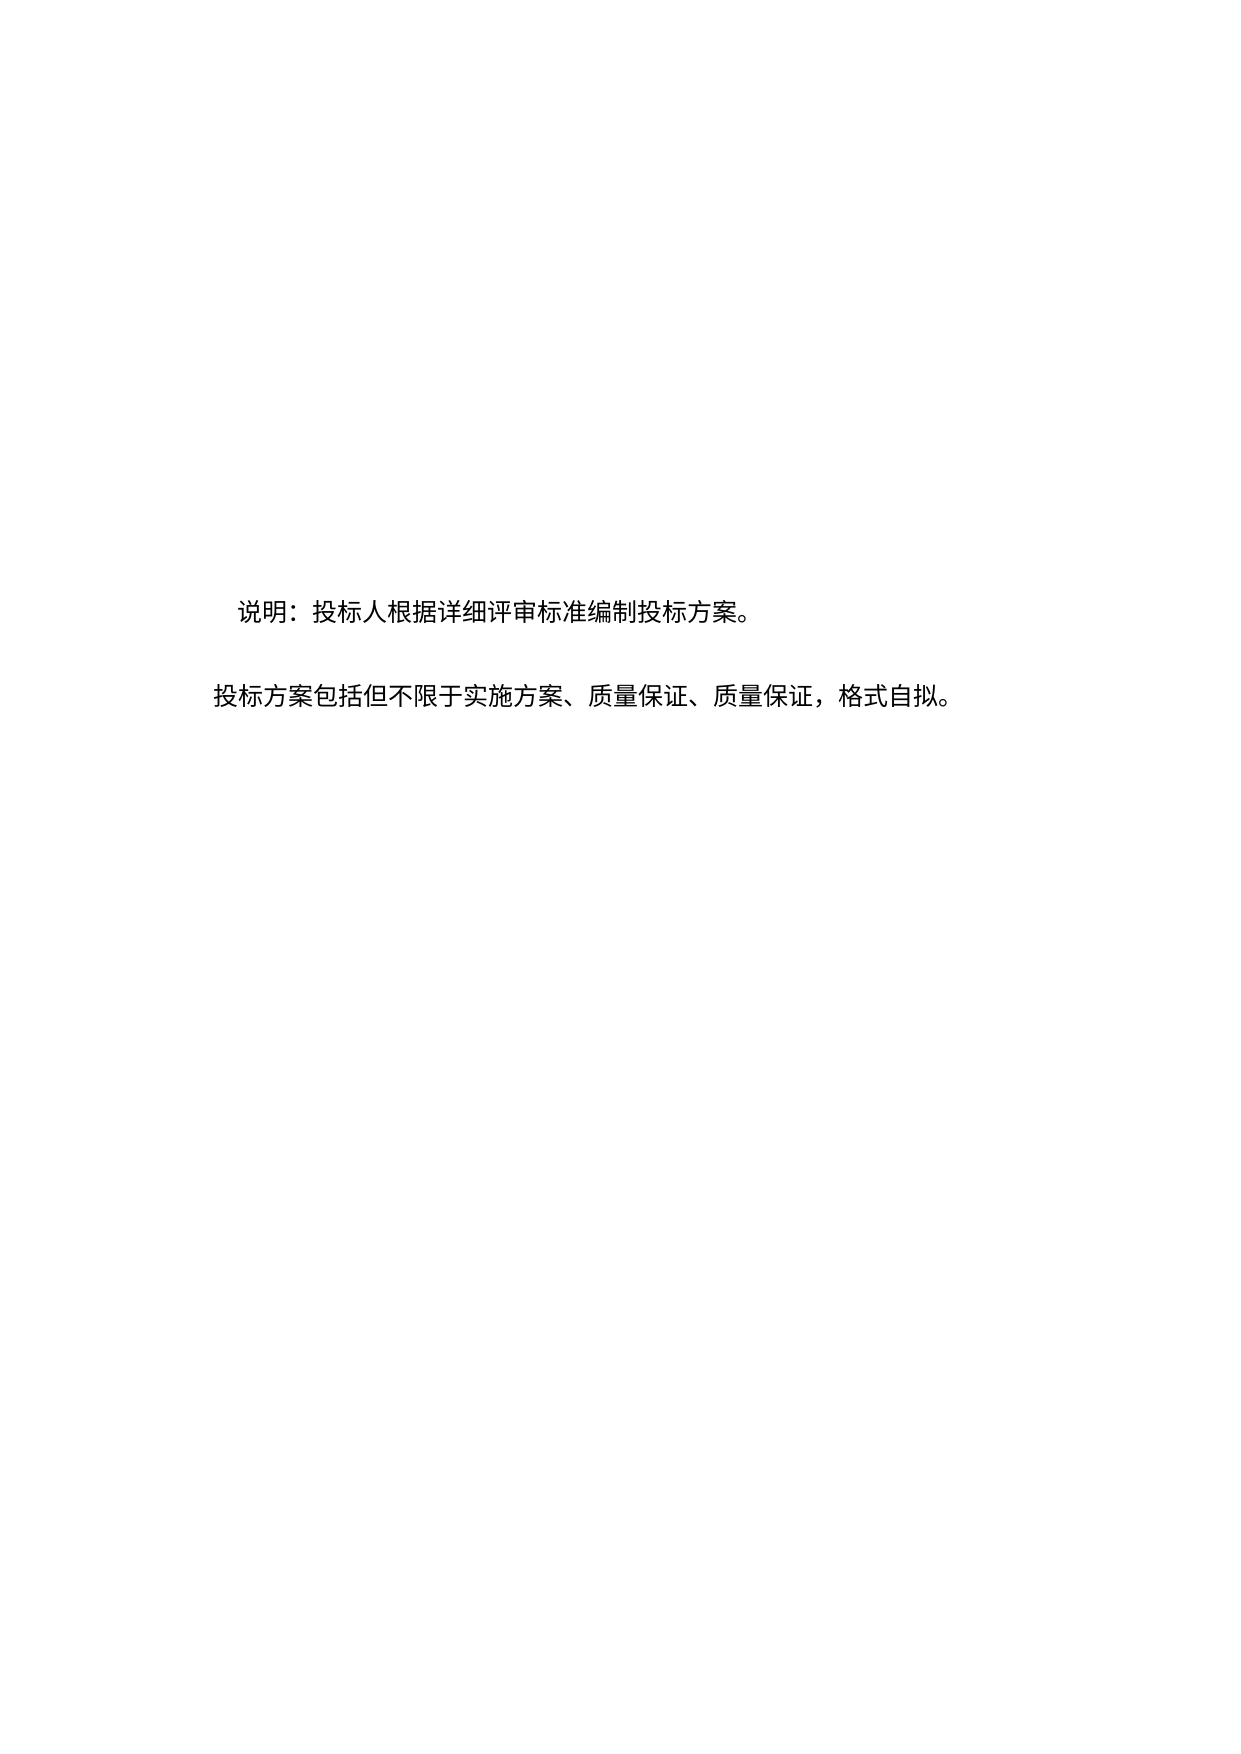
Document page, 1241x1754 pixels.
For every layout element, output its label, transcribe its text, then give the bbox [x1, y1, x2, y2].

text 投标方案包括但不限于实施方案、质量保证、质量保证，格式自拟。 [187, 662, 1053, 727]
text 说明：投标人根据详细评审标准编制投标方案。 [187, 578, 1053, 643]
